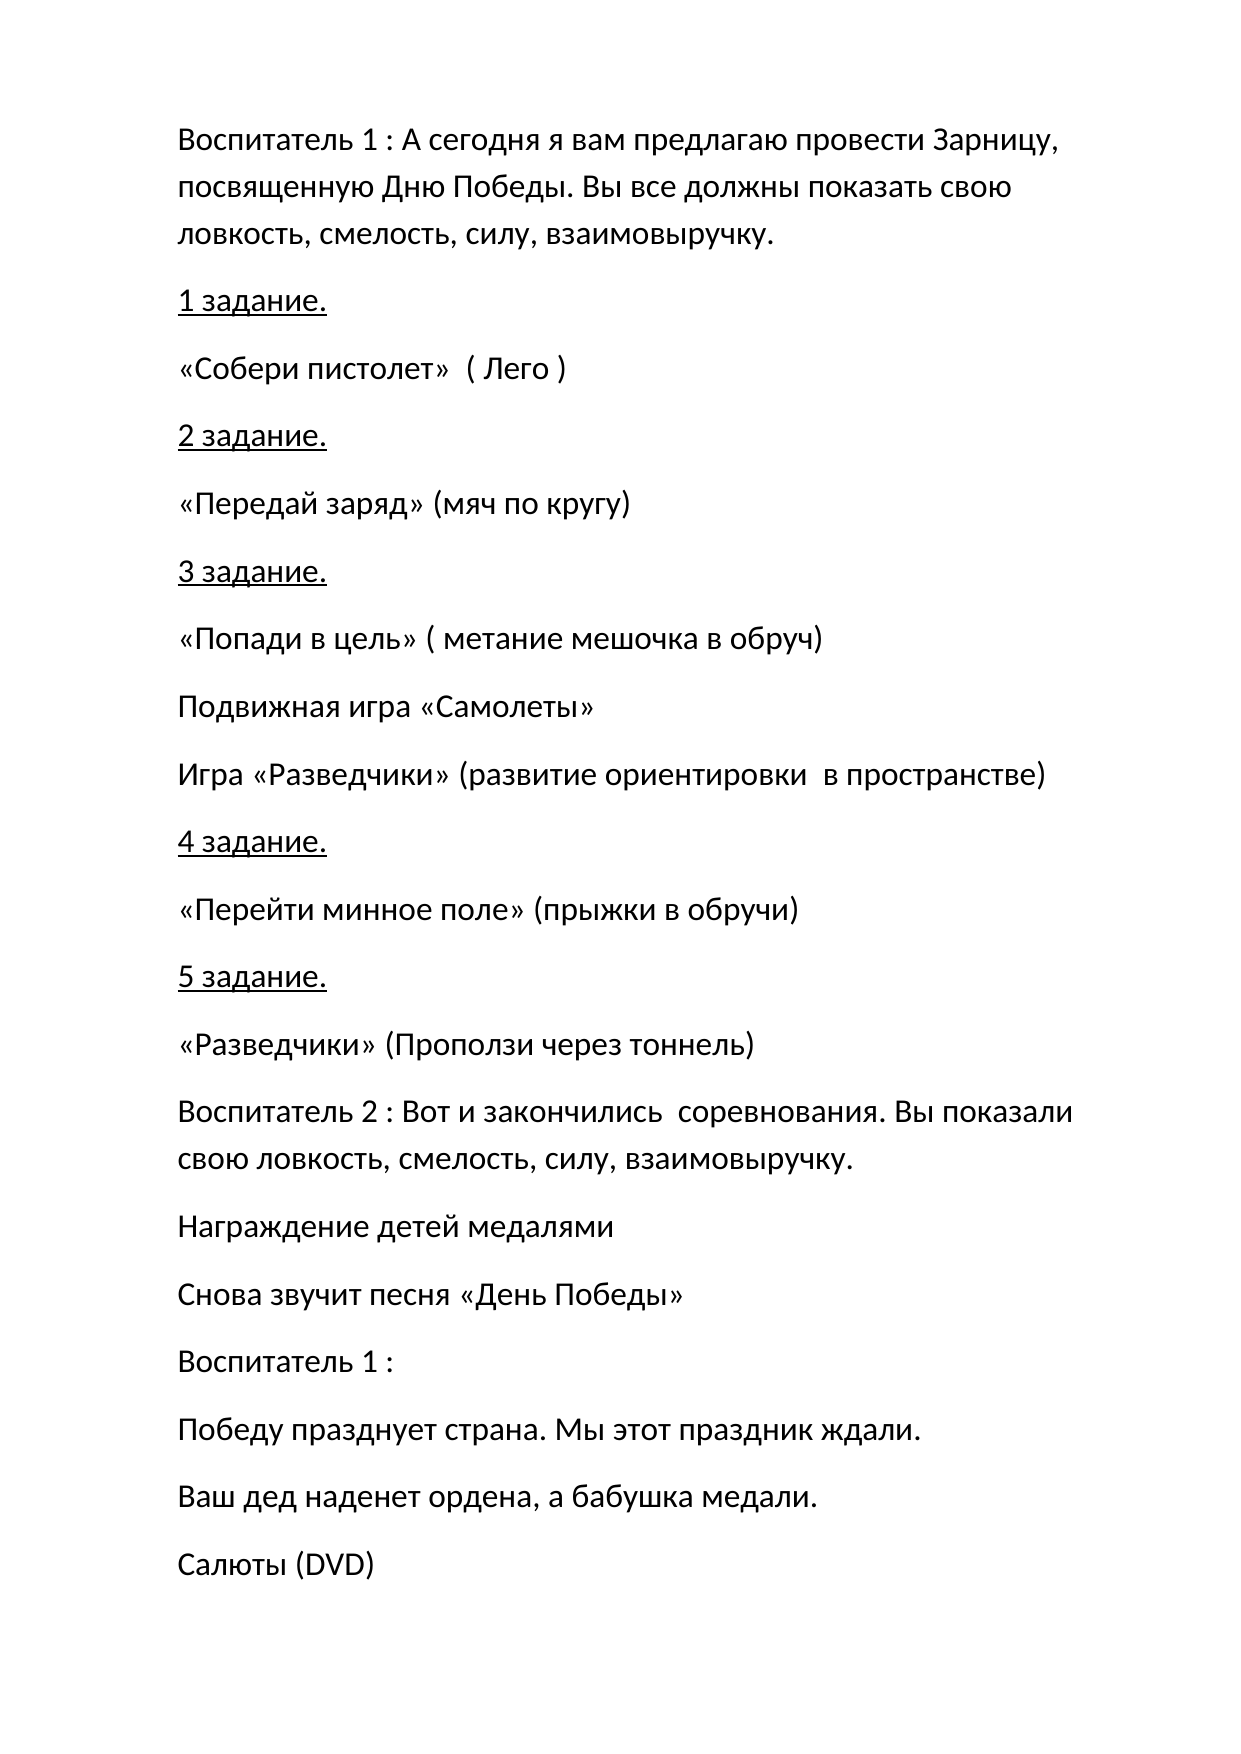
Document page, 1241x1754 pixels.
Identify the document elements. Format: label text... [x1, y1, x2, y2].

text Воспитатель 2 : Вот и закончились соревнования. Вы показали свою ловкость, смелость, силу, взаимовыручку. [177, 1091, 1152, 1178]
text Воспитатель 1 : [177, 1340, 1152, 1381]
text 4 задание. [177, 820, 1152, 861]
text «Передай заряд» (мяч по кругу) [177, 482, 1152, 523]
text Игра «Разведчики» (развитие ориентировки в пространстве) [177, 752, 1152, 793]
text Подвижная игра «Самолеты» [177, 685, 1152, 726]
text 5 задание. [177, 955, 1152, 996]
text «Перейти минное поле» (прыжки в обручи) [177, 888, 1152, 928]
text 1 задание. [177, 279, 1152, 320]
text «Разведчики» (Проползи через тоннель) [177, 1023, 1152, 1064]
text Снова звучит песня «День Победы» [177, 1272, 1152, 1313]
text Воспитатель 1 : А сегодня я вам предлагаю провести Зарницу, посвященную Дню Победы. Вы все должны показать свою ловкость, смелость, силу, взаимовыручку. [177, 118, 1152, 252]
text 3 задание. [177, 550, 1152, 590]
text Победу празднует страна. Мы этот праздник ждали. [177, 1408, 1152, 1448]
text Ваш дед наденет ордена, а бабушка медали. [177, 1475, 1152, 1516]
text 2 задание. [177, 414, 1152, 455]
text Салюты (DVD) [177, 1543, 1152, 1584]
text «Собери пистолет» ( Лего ) [177, 347, 1152, 388]
text Награждение детей медалями [177, 1205, 1152, 1246]
text «Попади в цель» ( метание мешочка в обруч) [177, 617, 1152, 658]
